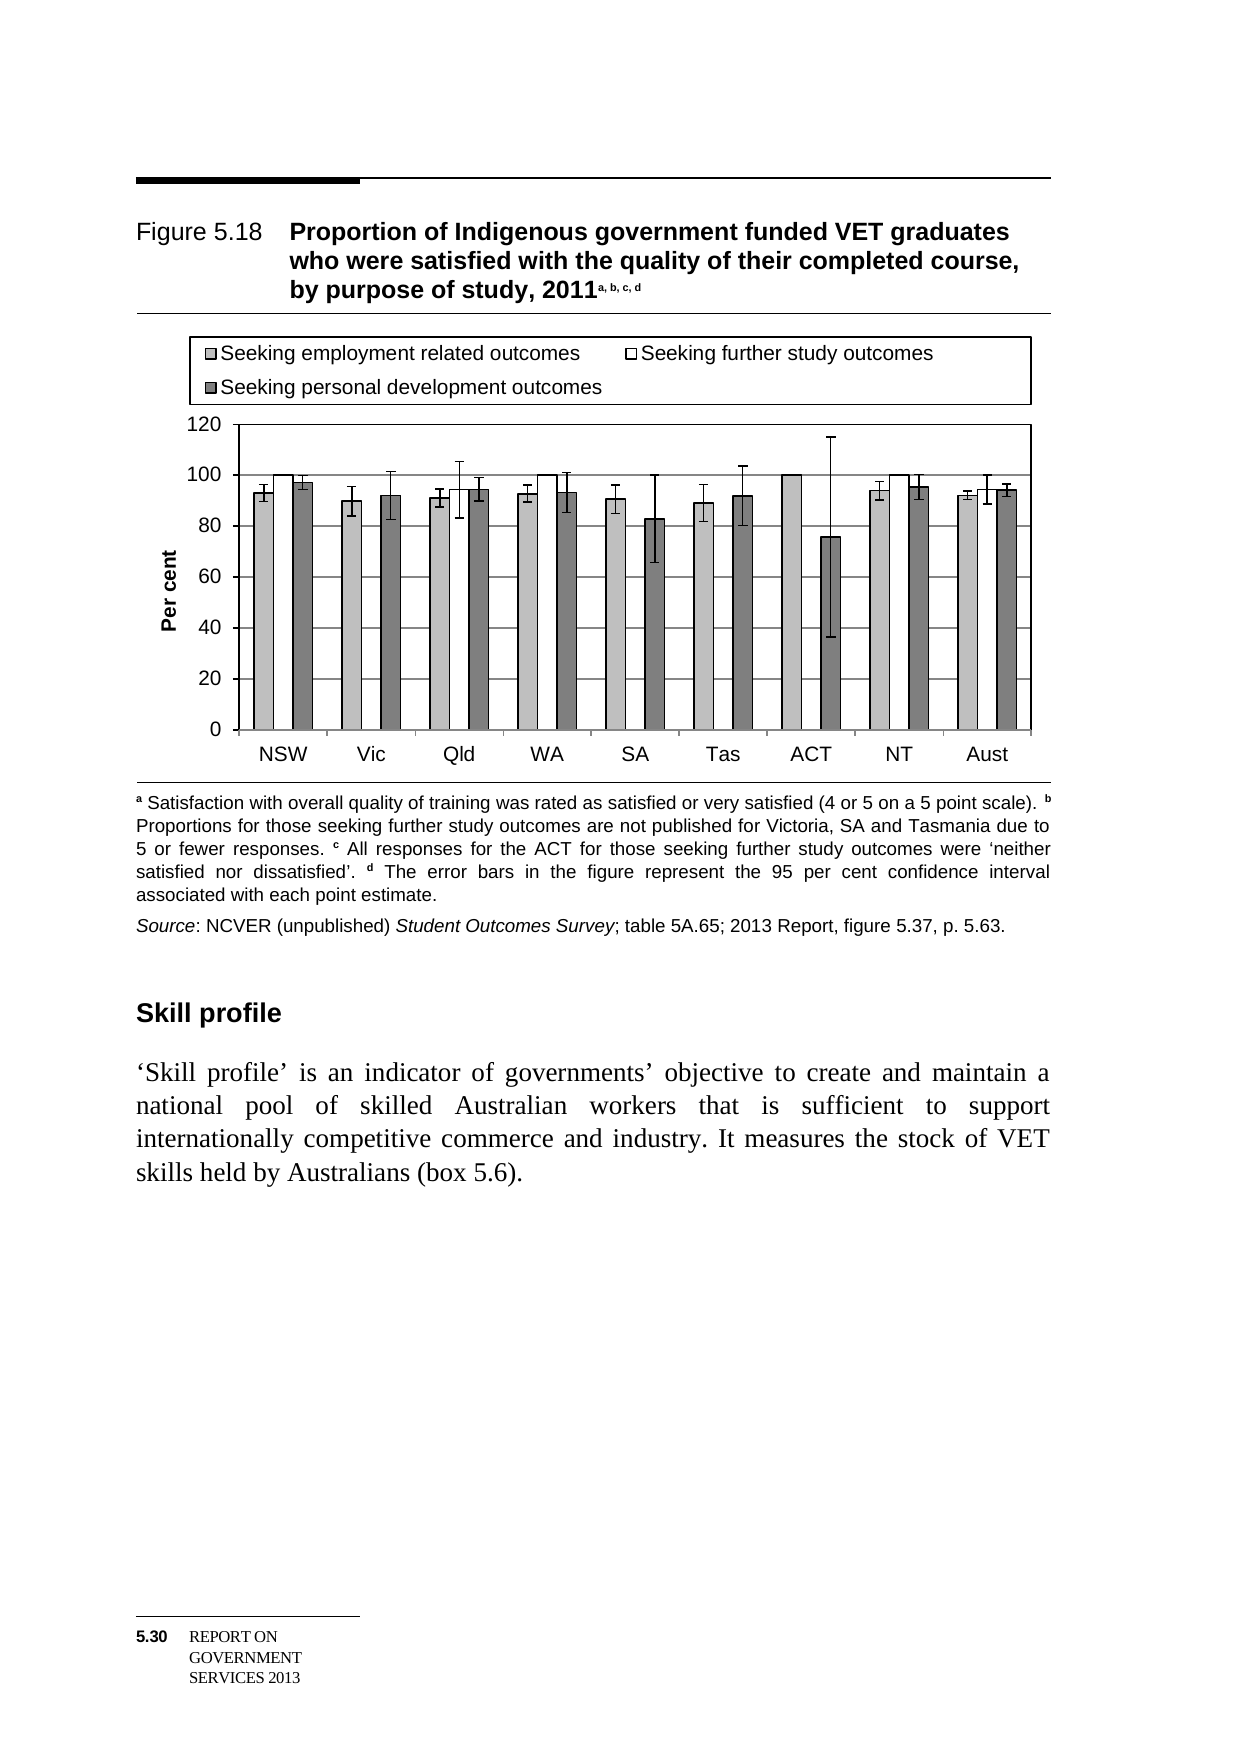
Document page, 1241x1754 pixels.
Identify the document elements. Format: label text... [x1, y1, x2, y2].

text ‘Skill profile’ is an indicator of governments’ objective to create and maintain a national pool of skilled Australian workers that is sufficient to support internationally competitive commerce and industry. It measures the stock of VET skills held by Australians (box 5.6). [136, 1054, 1051, 1187]
subtitle Skill profile [136, 995, 1051, 1029]
table_header [137, 314, 1051, 781]
text Source: NCVER (unpublished) Student Outcomes Survey; table 5A.65; 2013 Report, figure 5.37, p. 5.63. [136, 914, 1051, 937]
text a Satisfaction with overall quality of training was rated as satisfied or very satisfied (4 or 5 on a 5 point scale). b Proportions for those seeking further study outcomes are not published for Victoria, SA and Tasmania due to 5 or fewer responses. c All responses for the ACT for those seeking further study outcomes were ‘neither satisfied nor dissatisfied’. d The error bars in the figure represent the 95 per cent confidence interval associated with each point estimate. [136, 791, 1051, 906]
title Figure 5.18 Proportion of Indigenous government funded VET graduates who were satisfied with the quality of their completed course, by purpose of study, 2011a, b, c, d [136, 217, 1051, 304]
